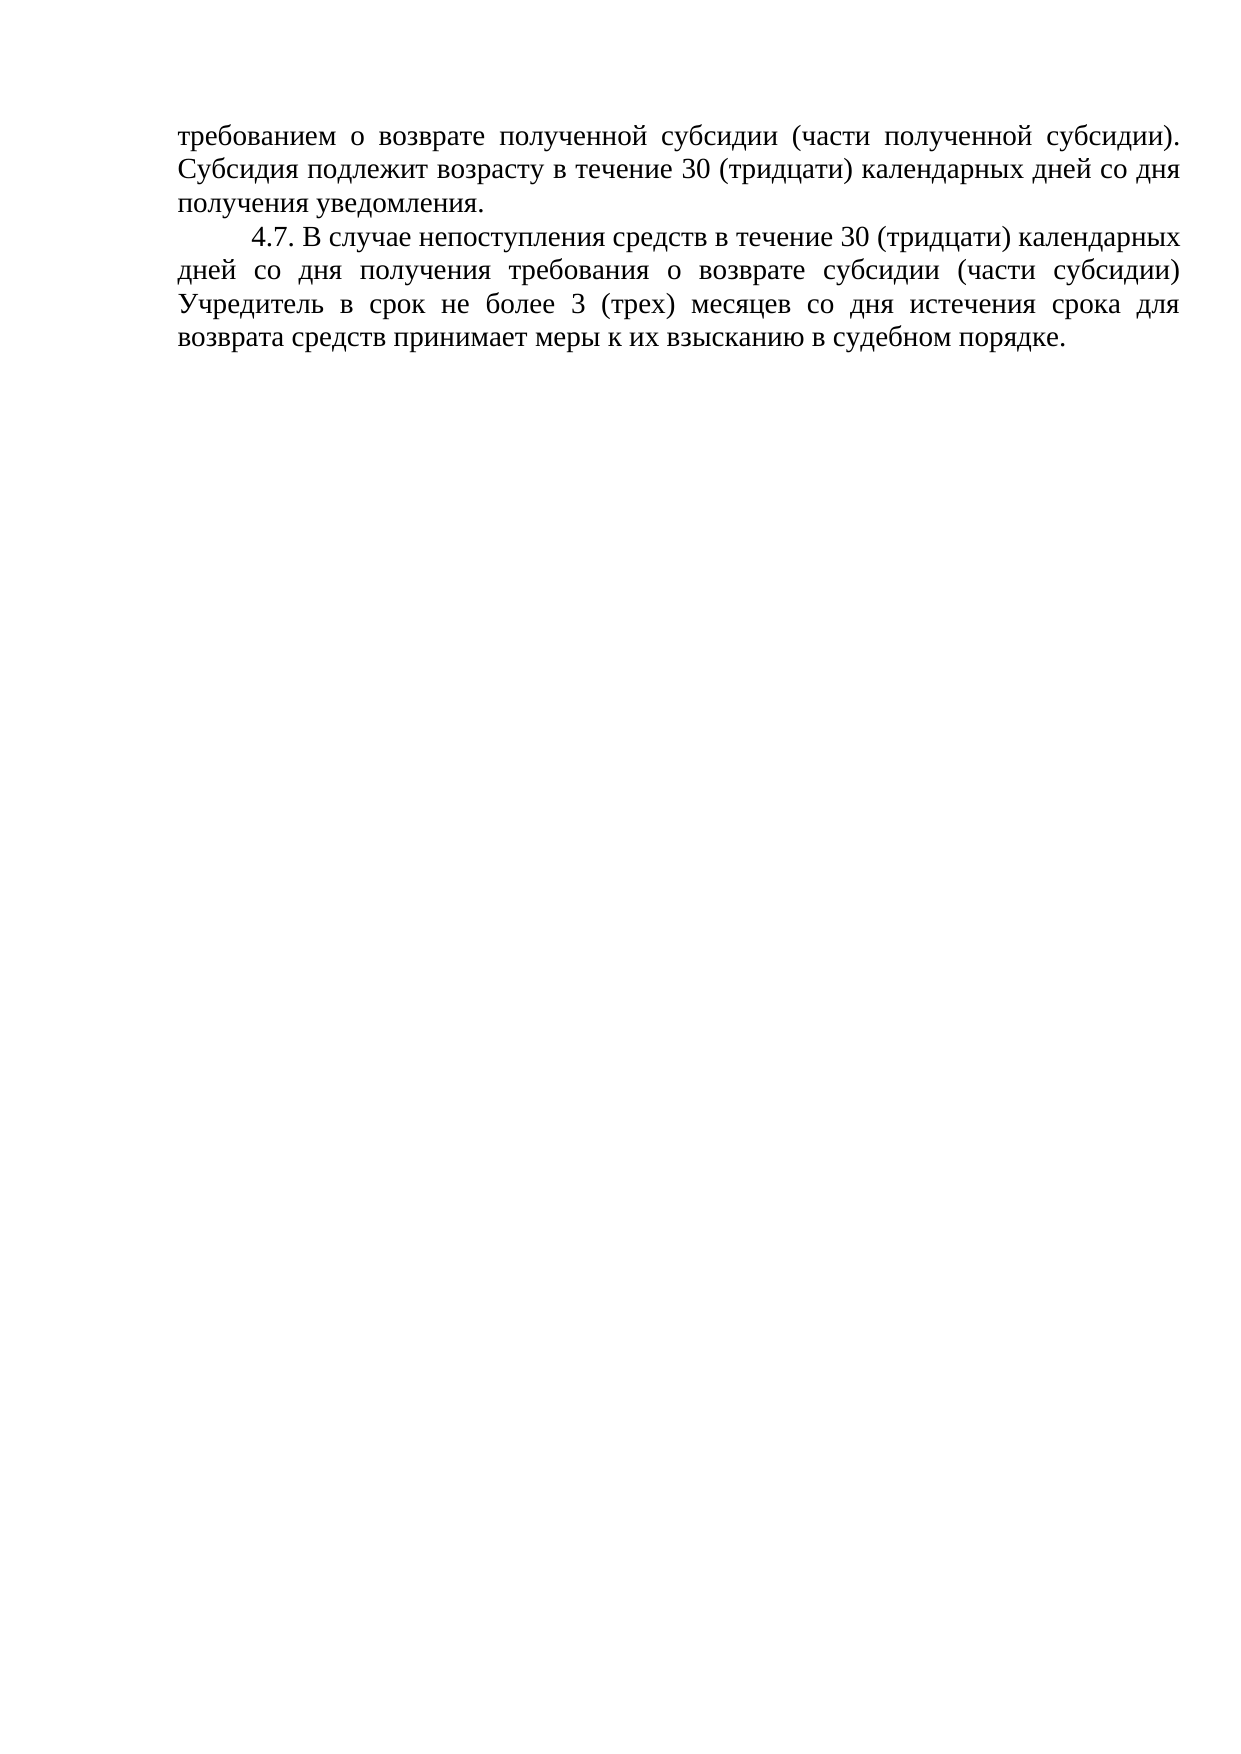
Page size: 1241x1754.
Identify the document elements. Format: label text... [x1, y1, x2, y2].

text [177, 118, 1181, 219]
text 4.7. В случае непоступления средств в течение 30 (тридцати) календарных дней со дня получения требования о возврате субсидии (части субсидии) Учредитель в срок не более 3 (трех) месяцев со дня истечения срока для возврата средств принимает меры к их взысканию в судебном порядке. [177, 219, 1181, 353]
